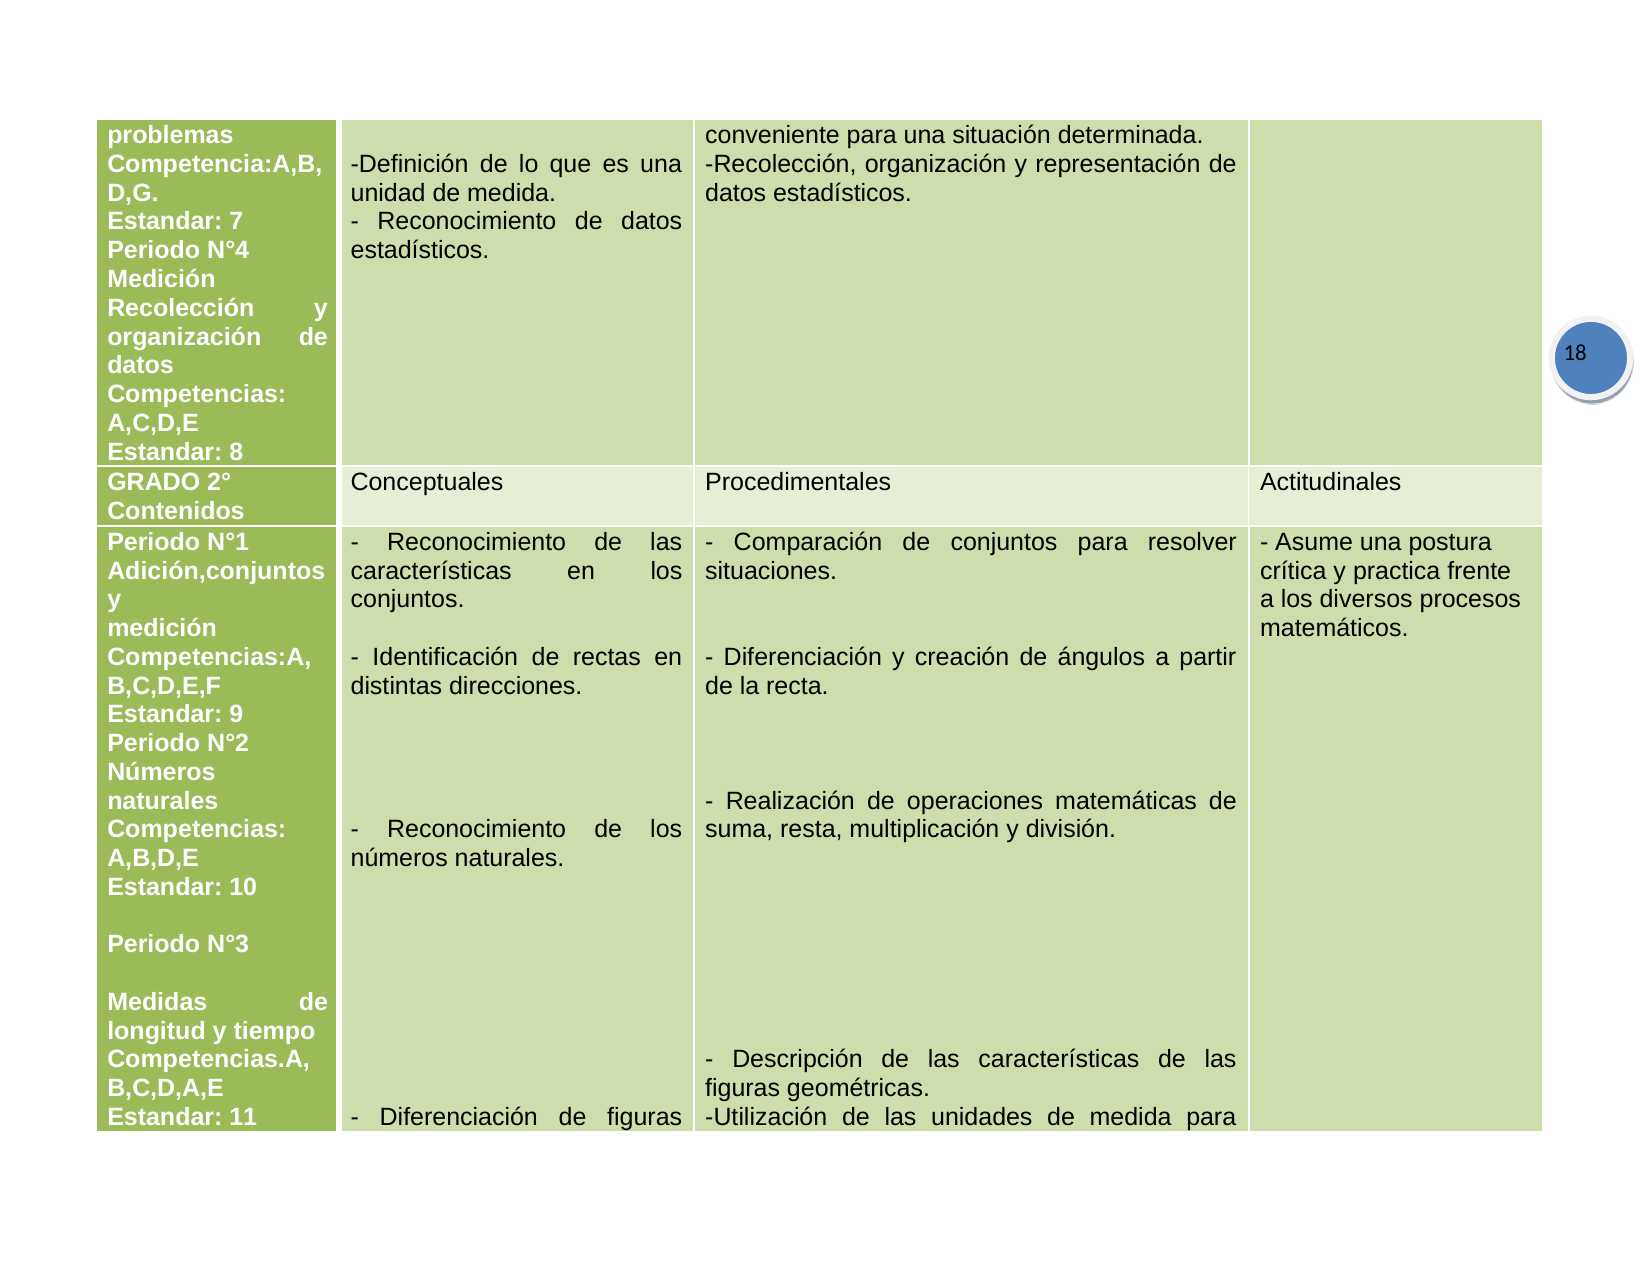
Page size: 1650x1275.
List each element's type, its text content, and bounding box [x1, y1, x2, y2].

table_cell Procedimentales [695, 467, 1248, 525]
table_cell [695, 120, 1248, 465]
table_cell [695, 527, 1248, 1131]
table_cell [97, 120, 336, 465]
table_cell Conceptuales [342, 467, 693, 525]
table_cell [342, 120, 693, 465]
table_cell Actitudinales [1249, 467, 1542, 525]
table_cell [1250, 120, 1542, 465]
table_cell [97, 527, 336, 1131]
table_cell GRADO 2° Contenidos [97, 467, 336, 525]
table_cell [342, 527, 693, 1131]
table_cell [1250, 527, 1542, 1131]
